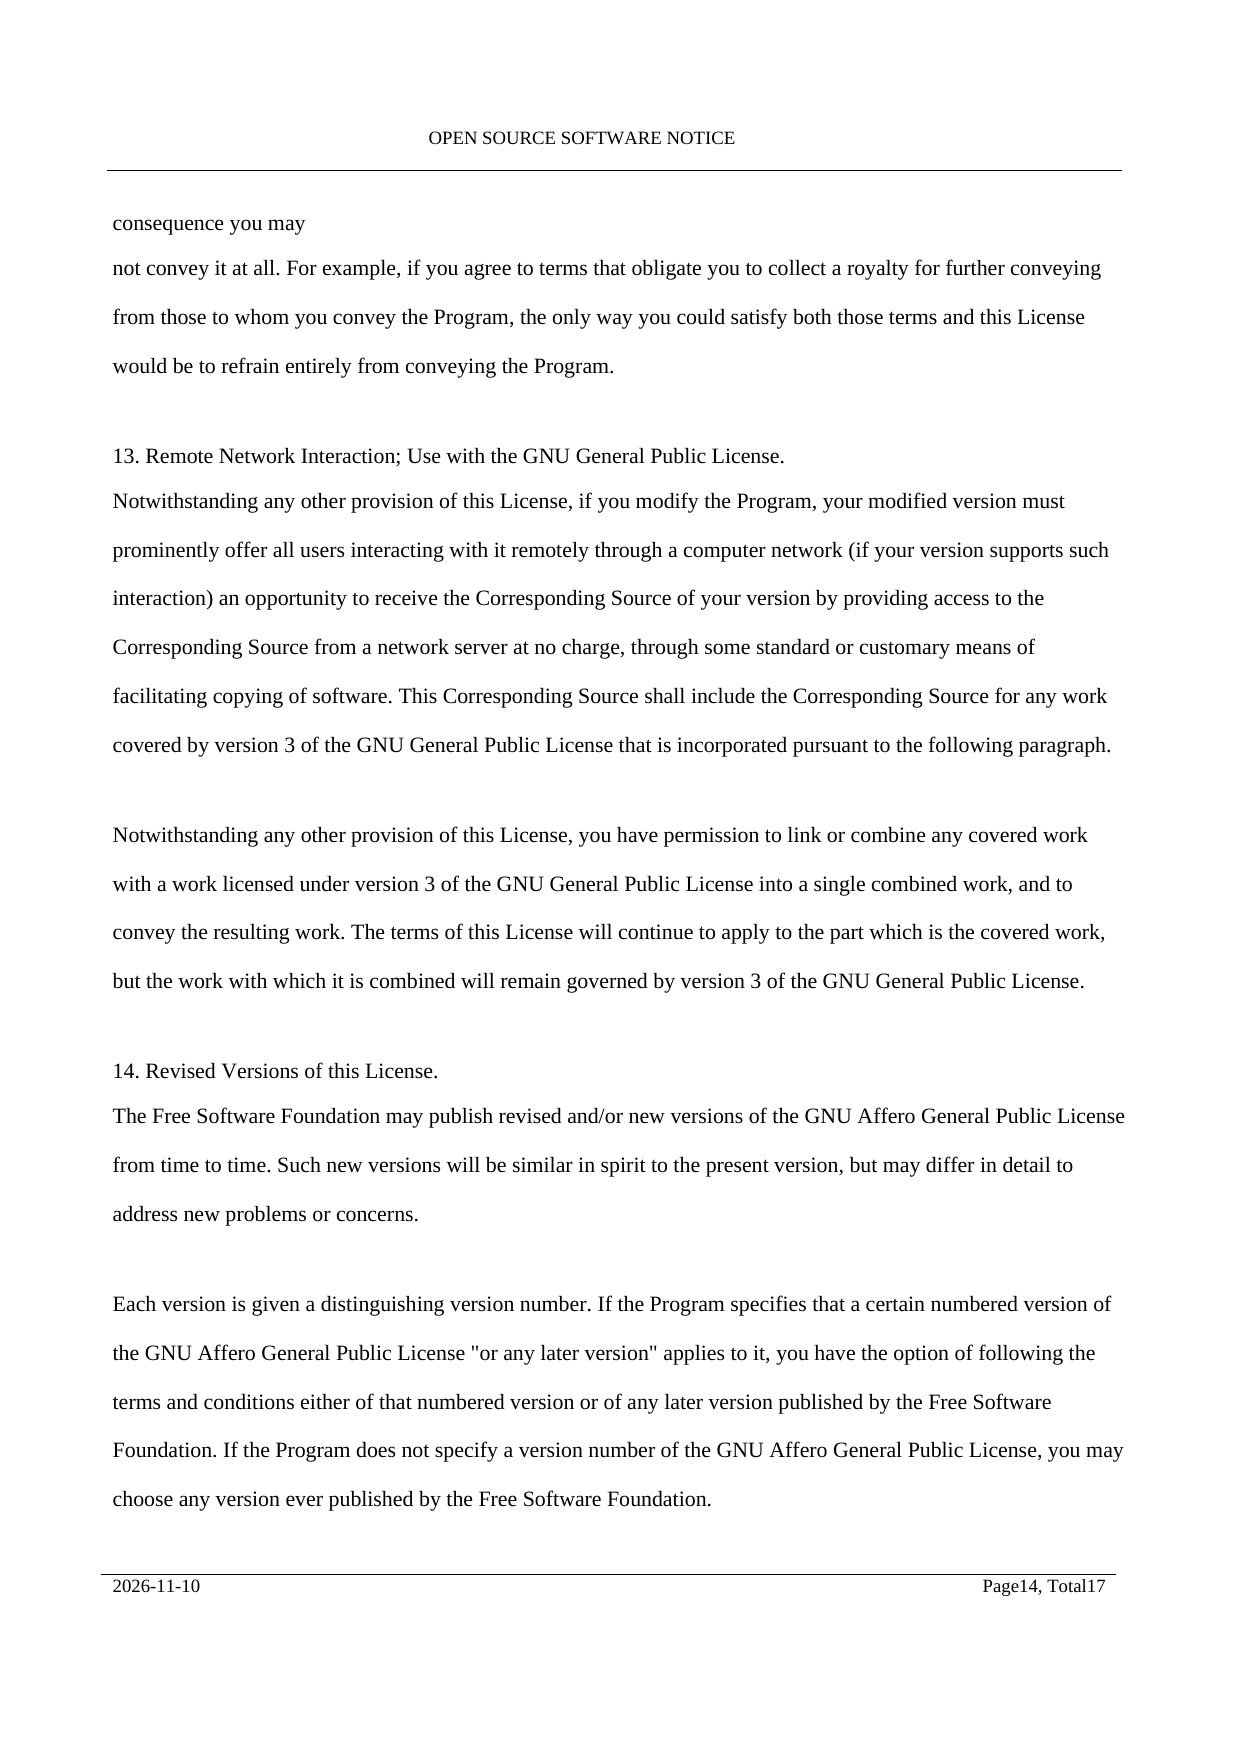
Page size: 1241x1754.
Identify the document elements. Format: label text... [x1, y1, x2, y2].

text The Free Software Foundation may publish revised and/or new versions of the GNU Affero General Public License from time to time. Such new versions will be similar in spirit to the present version, but may differ in detail to address new problems or concerns. [112, 1100, 1128, 1230]
text 14. Revised Versions of this License. [112, 1055, 1128, 1087]
text not convey it at all. For example, if you agree to terms that obligate you to collect a royalty for further conveying from those to whom you convey the Program, the only way you could satisfy both those terms and this License would be to refrain entirely from conveying the Program. [112, 251, 1128, 381]
text Notwithstanding any other provision of this License, if you modify the Program, your modified version must prominently offer all users interacting with it remotely through a computer network (if your version supports such interaction) an opportunity to receive the Corresponding Source of your version by providing access to the Corresponding Source from a network server at no charge, through some standard or customary means of facilitating copying of software. This Corresponding Source shall include the Corresponding Source for any work covered by version 3 of the GNU General Public License that is incorporated pursuant to the following paragraph. [112, 484, 1128, 761]
text 13. Remote Network Interaction; Use with the GNU General Public License. [112, 439, 1128, 472]
text Each version is given a distinguishing version number. If the Program specifies that a certain numbered version of the GNU Affero General Public License "or any later version" applies to it, you have the option of following the terms and conditions either of that numbered version or of any later version published by the Free Software Foundation. If the Program does not specify a version number of the GNU Affero General Public License, you may choose any version ever published by the Free Software Foundation. [112, 1287, 1128, 1515]
text Notwithstanding any other provision of this License, you have permission to link or combine any covered work with a work licensed under version 3 of the GNU General Public License into a single combined work, and to convey the resulting work. The terms of this License will continue to apply to the part which is the covered work, but the work with which it is combined will remain governed by version 3 of the GNU General Public License. [112, 818, 1128, 997]
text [112, 206, 1128, 239]
